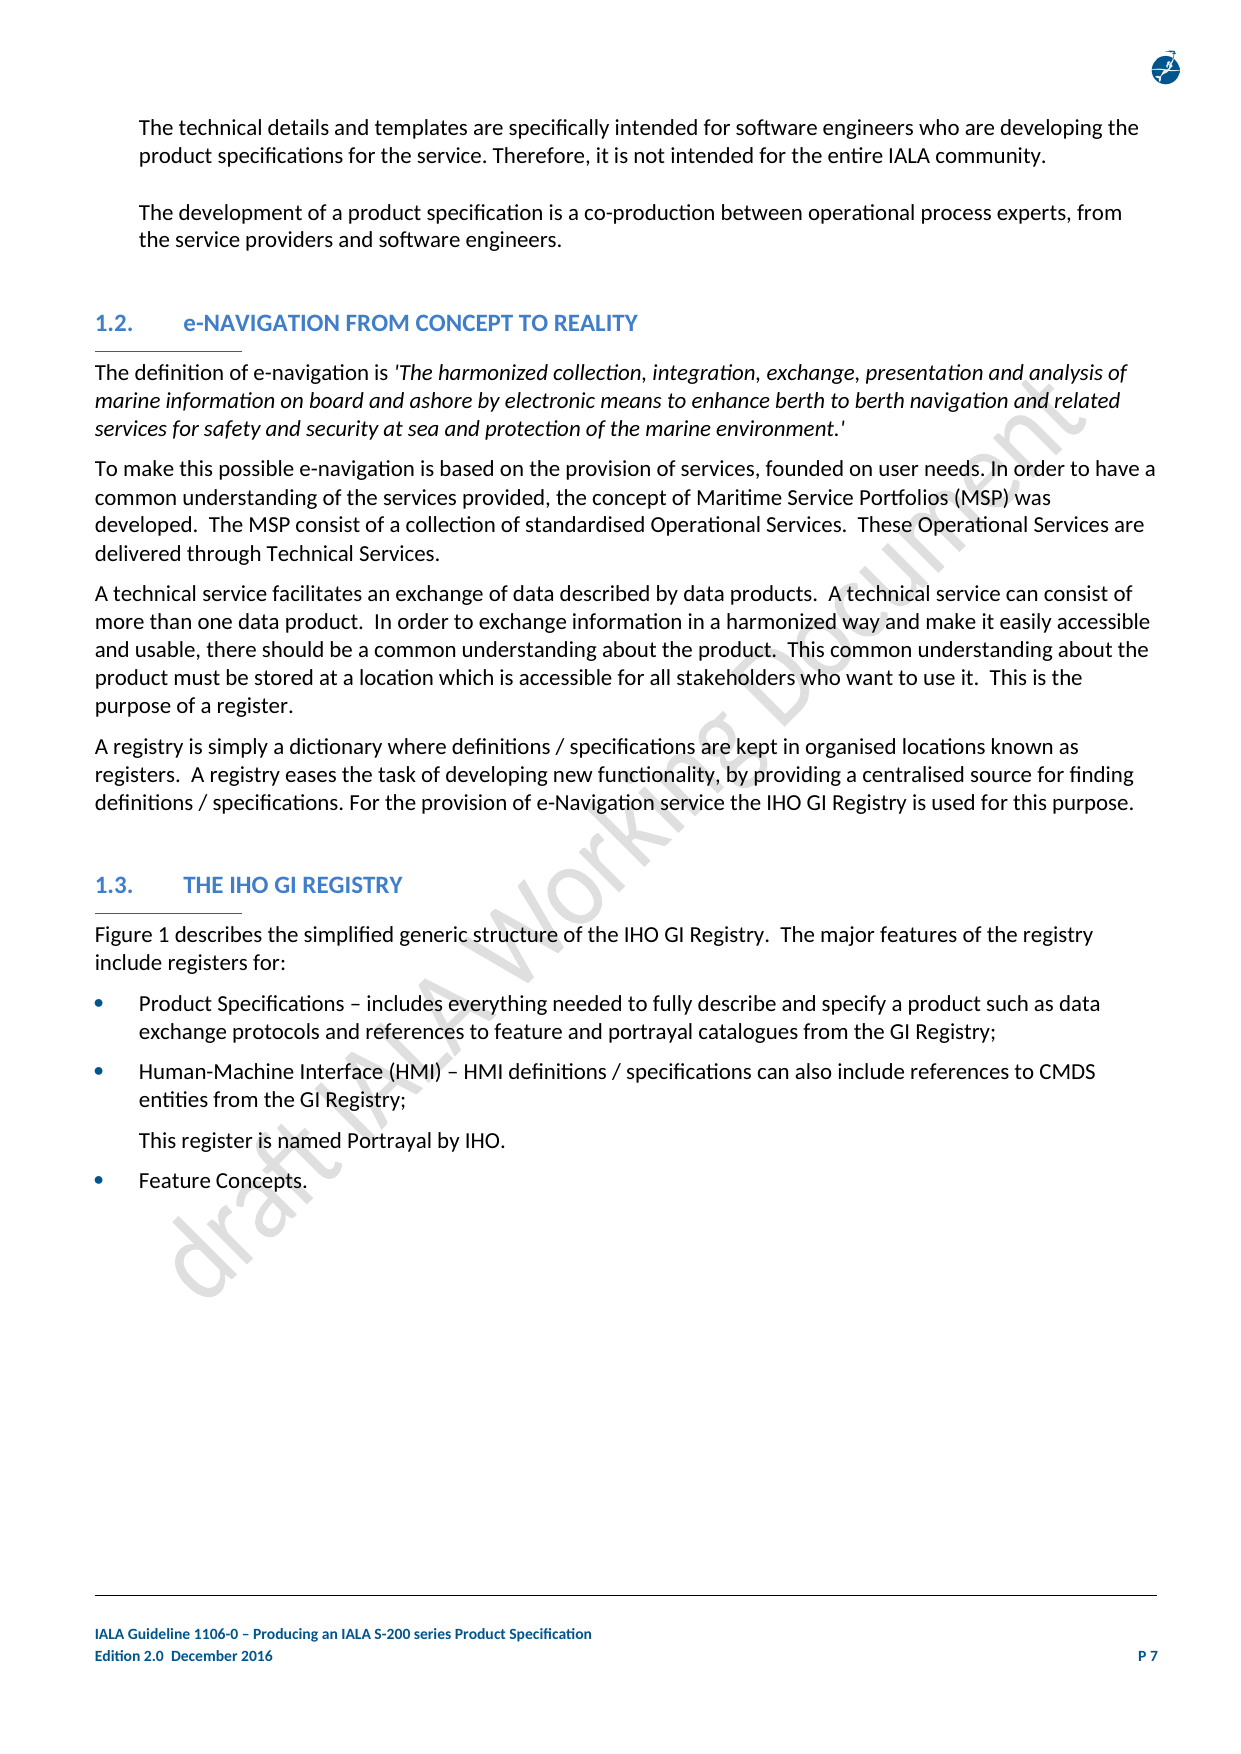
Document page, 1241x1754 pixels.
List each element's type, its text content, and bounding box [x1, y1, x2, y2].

text Figure 1 describes the simplified generic structure of the IHO GI Registry. The major features of the registry include registers for: [94, 920, 1157, 976]
text Human-Machine Interface (HMI) – HMI definitions / specifications can also include references to CMDS entities from the GI Registry; [94, 1057, 1157, 1113]
subtitle The IHO GI Registry [94, 869, 1157, 899]
text Product Specifications – includes everything needed to fully describe and specify a product such as data exchange protocols and references to feature and portrayal catalogues from the GI Registry; [94, 989, 1157, 1045]
text The technical details and templates are specifically intended for software engineers who are developing the product specifications for the service. Therefore, it is not intended for the entire IALA community. The development of a product specification is a co-production between operational process experts, from the service providers and software engineers. [139, 113, 1157, 254]
text To make this possible e-navigation is based on the provision of services, founded on user needs. In order to have a common understanding of the services provided, the concept of Maritime Service Portfolios (MSP) was developed. The MSP consist of a collection of standardised Operational Services. These Operational Services are delivered through Technical Services. [94, 454, 1157, 567]
subtitle e-navigation from concept to reality [94, 307, 1157, 337]
text A registry is simply a dictionary where definitions / specifications are kept in organised locations known as registers. A registry eases the task of developing new functionality, by providing a centralised source for finding definitions / specifications. For the provision of e-Navigation service the IHO GI Registry is used for this purpose. [94, 732, 1157, 816]
text This register is named Portrayal by IHO. [139, 1126, 1157, 1154]
picture [1120, 0, 1239, 119]
text A technical service facilitates an exchange of data described by data products. A technical service can consist of more than one data product. In order to exchange information in a harmonized way and make it easily accessible and usable, there should be a common understanding about the product. This common understanding about the product must be stored at a location which is accessible for all stakeholders who want to use it. This is the purpose of a register. [94, 579, 1157, 719]
text The definition of e-navigation is 'The harmonized collection, integration, exchange, presentation and analysis of marine information on board and ashore by electronic means to enhance berth to berth navigation and related services for safety and security at sea and protection of the marine environment.' [94, 358, 1157, 442]
text Feature Concepts. [94, 1166, 1157, 1194]
